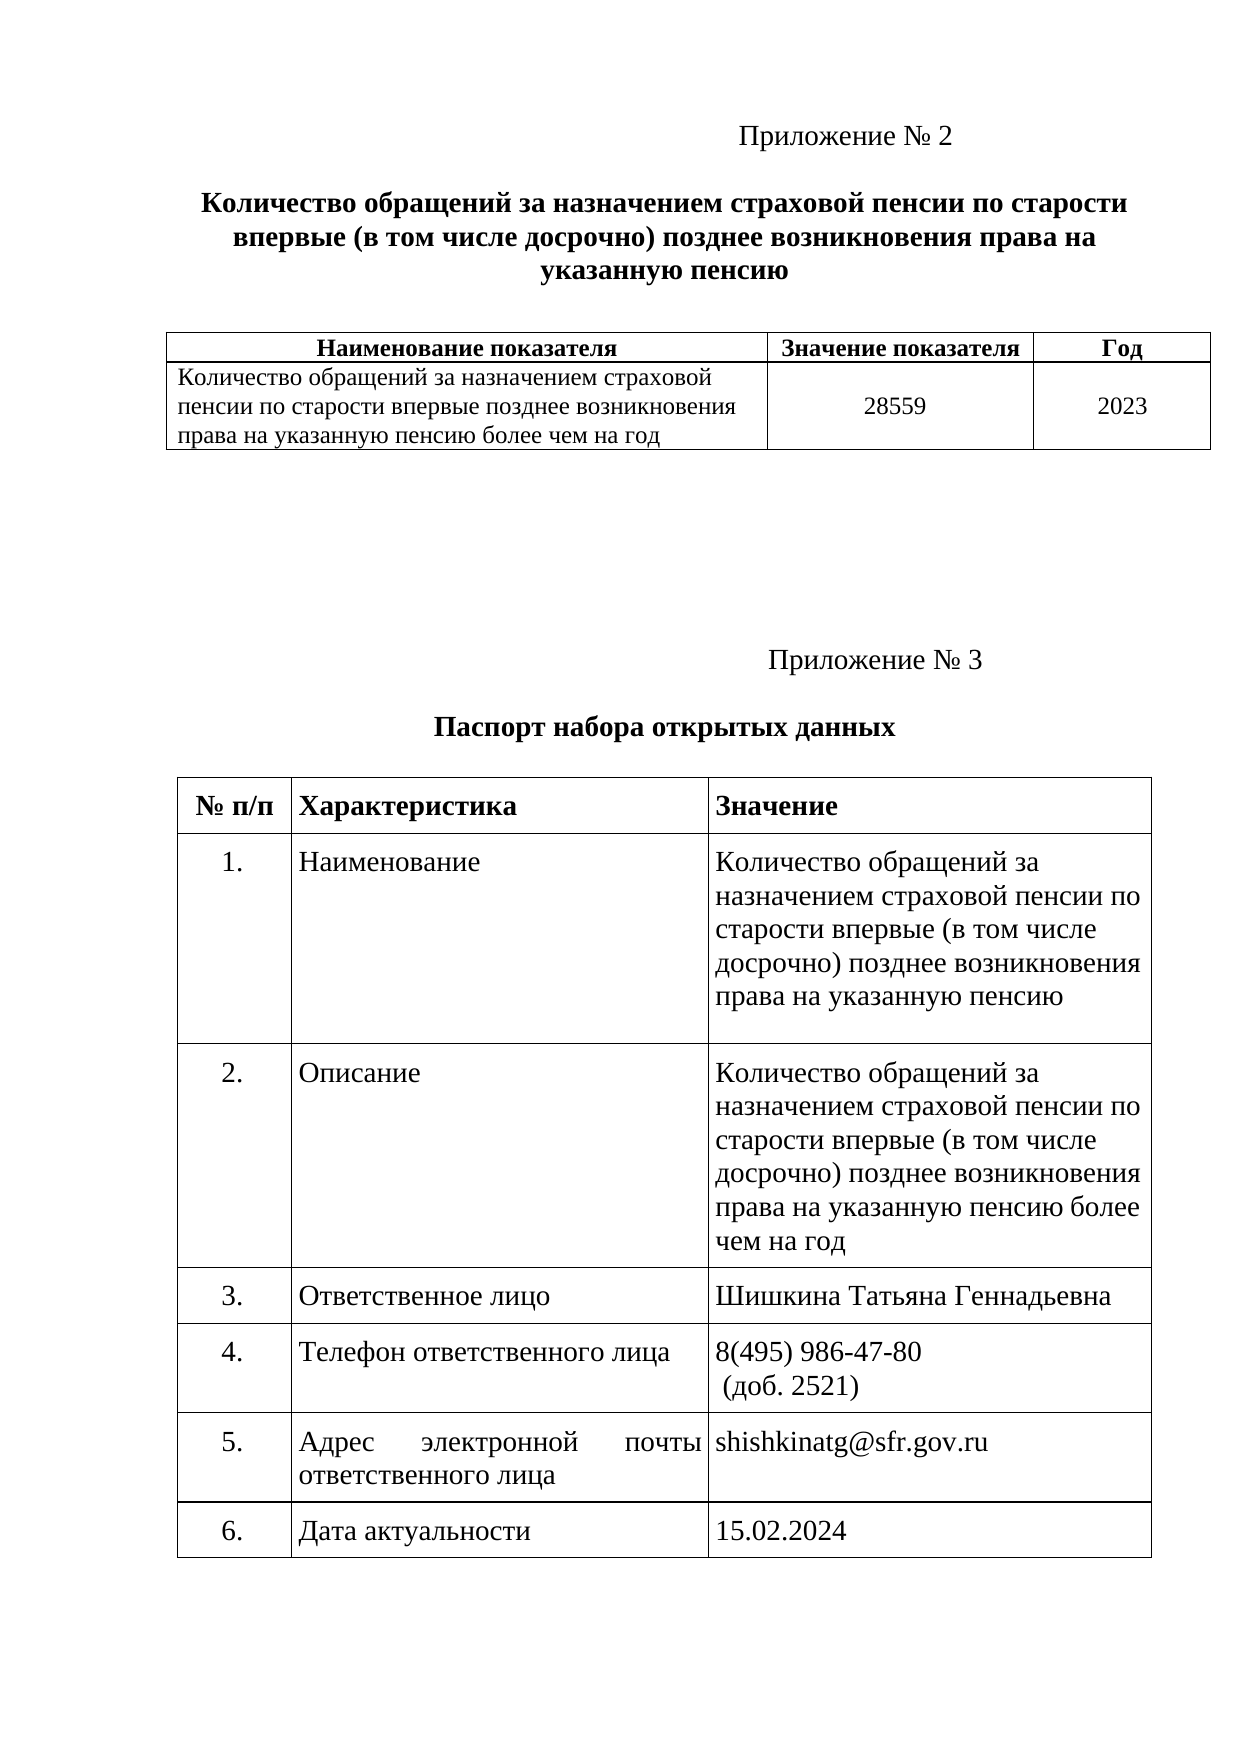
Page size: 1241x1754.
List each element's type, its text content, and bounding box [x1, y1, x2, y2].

table_cell 3. [178, 1268, 291, 1323]
table_cell 28559 [768, 363, 1033, 449]
table_cell 15.02.2024 [709, 1503, 1151, 1557]
table_cell Ответственное лицо [292, 1268, 708, 1323]
table_header № п/п [178, 778, 291, 832]
table_header Наименование показателя [167, 333, 767, 361]
table_cell 6. [178, 1503, 291, 1557]
table_cell 5. [178, 1413, 291, 1501]
table_cell Телефон ответственного лица [292, 1324, 708, 1412]
table_cell Количество обращений за назначением страховой пенсии по старости впервые позднее возникновения права на указанную пенсию более чем на год [167, 363, 767, 449]
table_cell Шишкина Татьяна Геннадьевна [709, 1268, 1151, 1323]
table_cell 8(495) 986-47-80 (доб. 2521) [709, 1324, 1151, 1412]
table_cell 1. [178, 834, 291, 1043]
table_cell Дата актуальности [292, 1503, 708, 1557]
table_header Характеристика [292, 778, 708, 832]
table_cell Количество обращений за назначением страховой пенсии по старости впервые (в том числе досрочно) позднее возникновения права на указанную пенсию [709, 834, 1151, 1043]
table_cell Количество обращений за назначением страховой пенсии по старости впервые (в том числе досрочно) позднее возникновения права на указанную пенсию более чем на год [709, 1044, 1151, 1267]
table_header Значение [709, 778, 1151, 832]
text Приложение № 2 [738, 118, 1152, 152]
text Паспорт набора открытых данных [177, 709, 1152, 743]
table_cell Описание [292, 1044, 708, 1267]
table_cell shishkinatg@sfr.gov.ru [709, 1413, 1151, 1501]
table_cell 2. [178, 1044, 291, 1267]
table_cell 4. [178, 1324, 291, 1412]
table_cell Адрес электронной почты ответственного лица [292, 1413, 708, 1501]
table_cell 2023 [1034, 363, 1210, 449]
table_cell Наименование [292, 834, 708, 1043]
text Приложение № 3 [177, 642, 1187, 676]
table_header Значение показателя [768, 333, 1033, 361]
table_header Год [1034, 333, 1210, 361]
text Количество обращений за назначением страховой пенсии по старости впервые (в том числе досрочно) позднее возникновения права на указанную пенсию [177, 185, 1152, 286]
